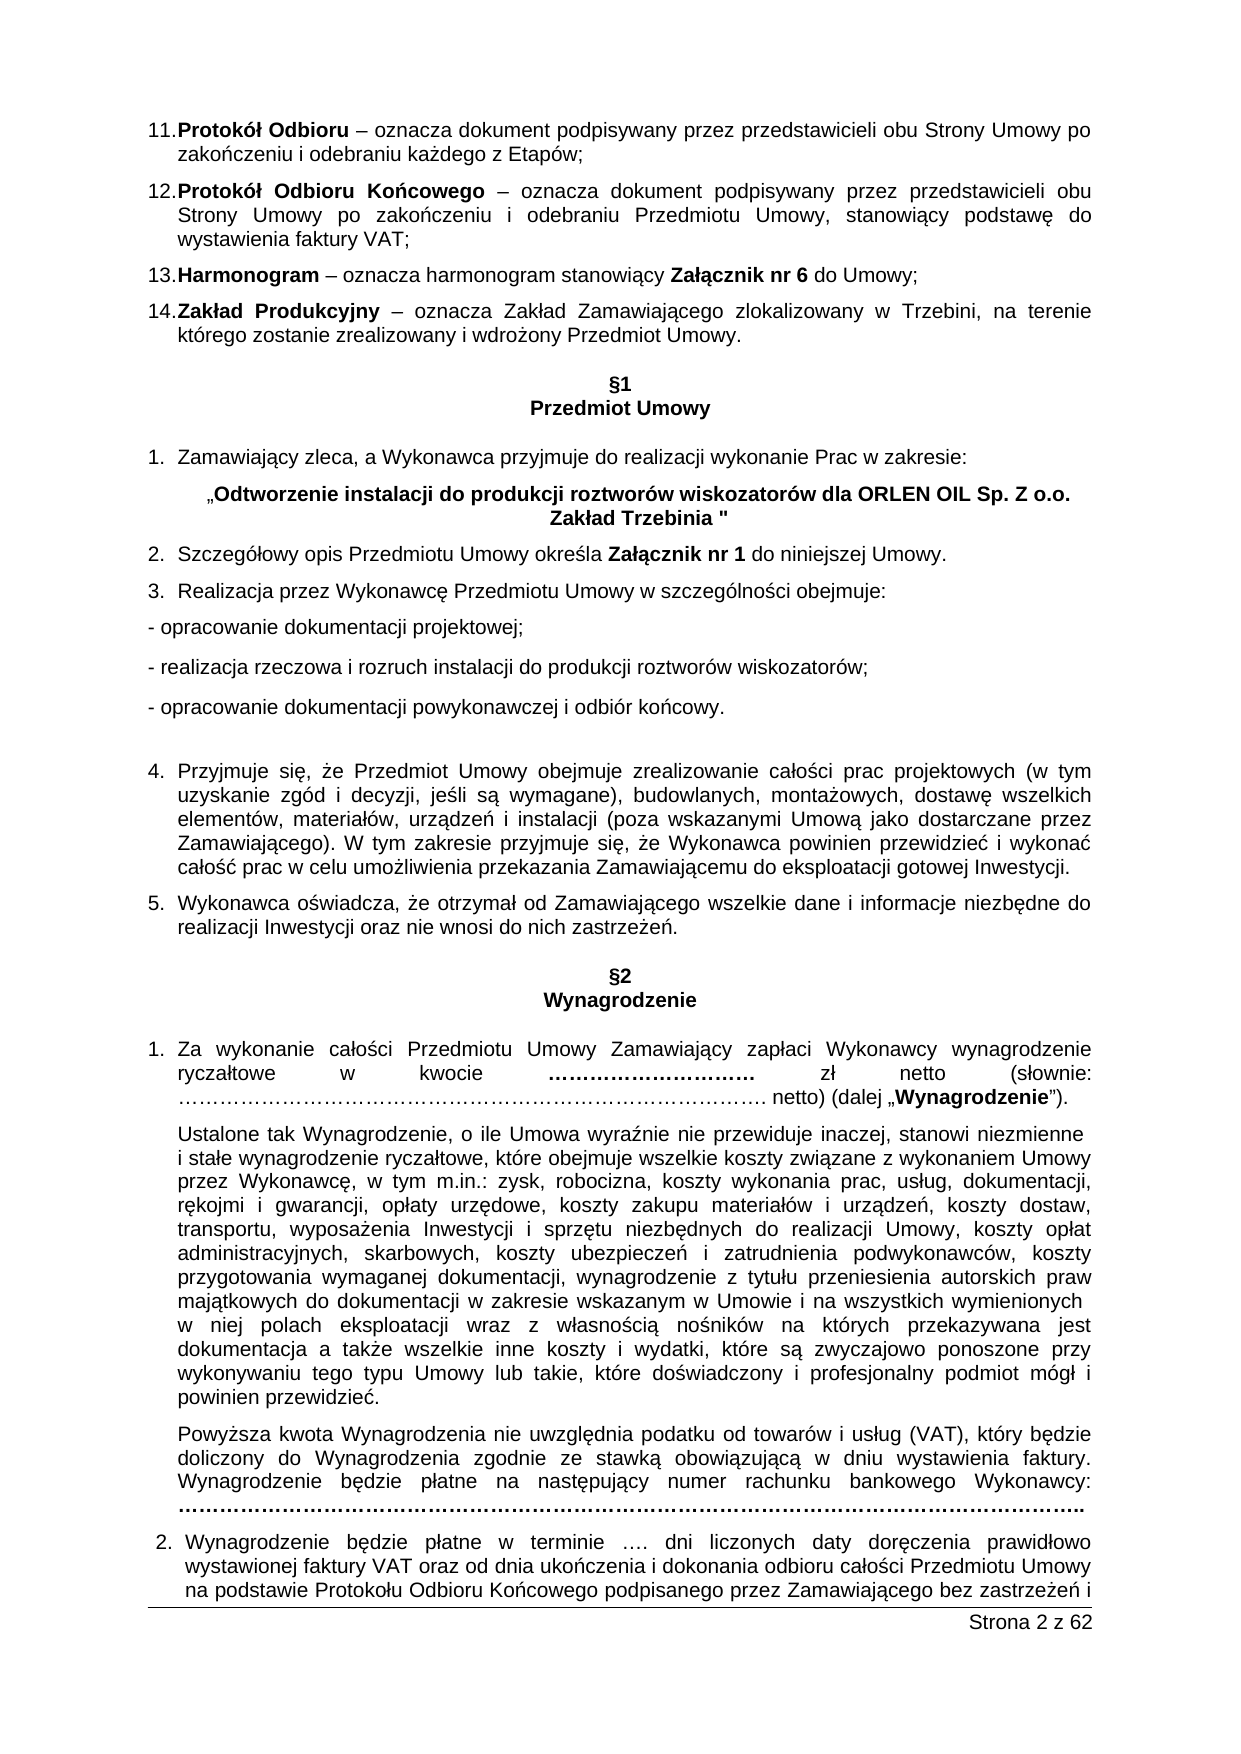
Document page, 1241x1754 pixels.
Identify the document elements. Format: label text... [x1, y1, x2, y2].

list Za wykonanie całości Przedmiotu Umowy Zamawiający zapłaci Wykonawcy wynagrodzenie ryczałtowe w kwocie ………………………… zł netto (słownie: …………………………………………………………………………. netto) (dalej „Wynagrodzenie”). [148, 1037, 1092, 1109]
text - opracowanie dokumentacji powykonawczej i odbiór końcowy. [148, 695, 1092, 719]
list Harmonogram – oznacza harmonogram stanowiący Załącznik nr 6 do Umowy; [148, 263, 1092, 287]
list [155, 1530, 1092, 1602]
list Szczegółowy opis Przedmiotu Umowy określa Załącznik nr 1 do niniejszej Umowy. [148, 542, 1092, 566]
list Protokół Odbioru – oznacza dokument podpisywany przez przedstawicieli obu Strony Umowy po zakończeniu i odebraniu każdego z Etapów; [148, 118, 1092, 166]
subtitle §1 Przedmiot Umowy [148, 372, 1092, 420]
text Powyższa kwota Wynagrodzenia nie uwzględnia podatku od towarów i usług (VAT), który będzie doliczony do Wynagrodzenia zgodnie ze stawką obowiązującą w dniu wystawienia faktury. Wynagrodzenie będzie płatne na następujący numer rachunku bankowego Wykonawcy: ………………………………………………………………………………………………………………….. [177, 1421, 1092, 1517]
list Wykonawca oświadcza, że otrzymał od Zamawiającego wszelkie dane i informacje niezbędne do realizacji Inwestycji oraz nie wnosi do nich zastrzeżeń. [148, 891, 1092, 939]
list Protokół Odbioru Końcowego – oznacza dokument podpisywany przez przedstawicieli obu Strony Umowy po zakończeniu i odebraniu Przedmiotu Umowy, stanowiący podstawę do wystawienia faktury VAT; [148, 178, 1092, 250]
list Zamawiający zleca, a Wykonawca przyjmuje do realizacji wykonanie Prac w zakresie: [148, 445, 1092, 469]
text Ustalone tak Wynagrodzenie, o ile Umowa wyraźnie nie przewiduje inaczej, stanowi niezmienne i stałe wynagrodzenie ryczałtowe, które obejmuje wszelkie koszty związane z wykonaniem Umowy przez Wykonawcę, w tym m.in.: zysk, robocizna, koszty wykonania prac, usług, dokumentacji, rękojmi i gwarancji, opłaty urzędowe, koszty zakupu materiałów i urządzeń, koszty dostaw, transportu, wyposażenia Inwestycji i sprzętu niezbędnych do realizacji Umowy, koszty opłat administracyjnych, skarbowych, koszty ubezpieczeń i zatrudnienia podwykonawców, koszty przygotowania wymaganej dokumentacji, wynagrodzenie z tytułu przeniesienia autorskich praw majątkowych do dokumentacji w zakresie wskazanym w Umowie i na wszystkich wymienionych w niej polach eksploatacji wraz z własnością nośników na których przekazywana jest dokumentacja a także wszelkie inne koszty i wydatki, które są zwyczajowo ponoszone przy wykonywaniu tego typu Umowy lub takie, które doświadczony i profesjonalny podmiot mógł i powinien przewidzieć. [177, 1121, 1092, 1409]
text „Odtworzenie instalacji do produkcji roztworów wiskozatorów dla ORLEN OIL Sp. Z o.o. Zakład Trzebinia " [185, 482, 1092, 529]
text - opracowanie dokumentacji projektowej; [148, 615, 1092, 639]
subtitle §2 Wynagrodzenie [148, 964, 1092, 1012]
list Zakład Produkcyjny – oznacza Zakład Zamawiającego zlokalizowany w Trzebini, na terenie którego zostanie zrealizowany i wdrożony Przedmiot Umowy. [148, 299, 1092, 347]
list Przyjmuje się, że Przedmiot Umowy obejmuje zrealizowanie całości prac projektowych (w tym uzyskanie zgód i decyzji, jeśli są wymagane), budowlanych, montażowych, dostawę wszelkich elementów, materiałów, urządzeń i instalacji (poza wskazanymi Umową jako dostarczane przez Zamawiającego). W tym zakresie przyjmuje się, że Wykonawca powinien przewidzieć i wykonać całość prac w celu umożliwienia przekazania Zamawiającemu do eksploatacji gotowej Inwestycji. [148, 759, 1092, 879]
text - realizacja rzeczowa i rozruch instalacji do produkcji roztworów wiskozatorów; [148, 655, 1092, 679]
list Realizacja przez Wykonawcę Przedmiotu Umowy w szczególności obejmuje: [148, 578, 1092, 602]
